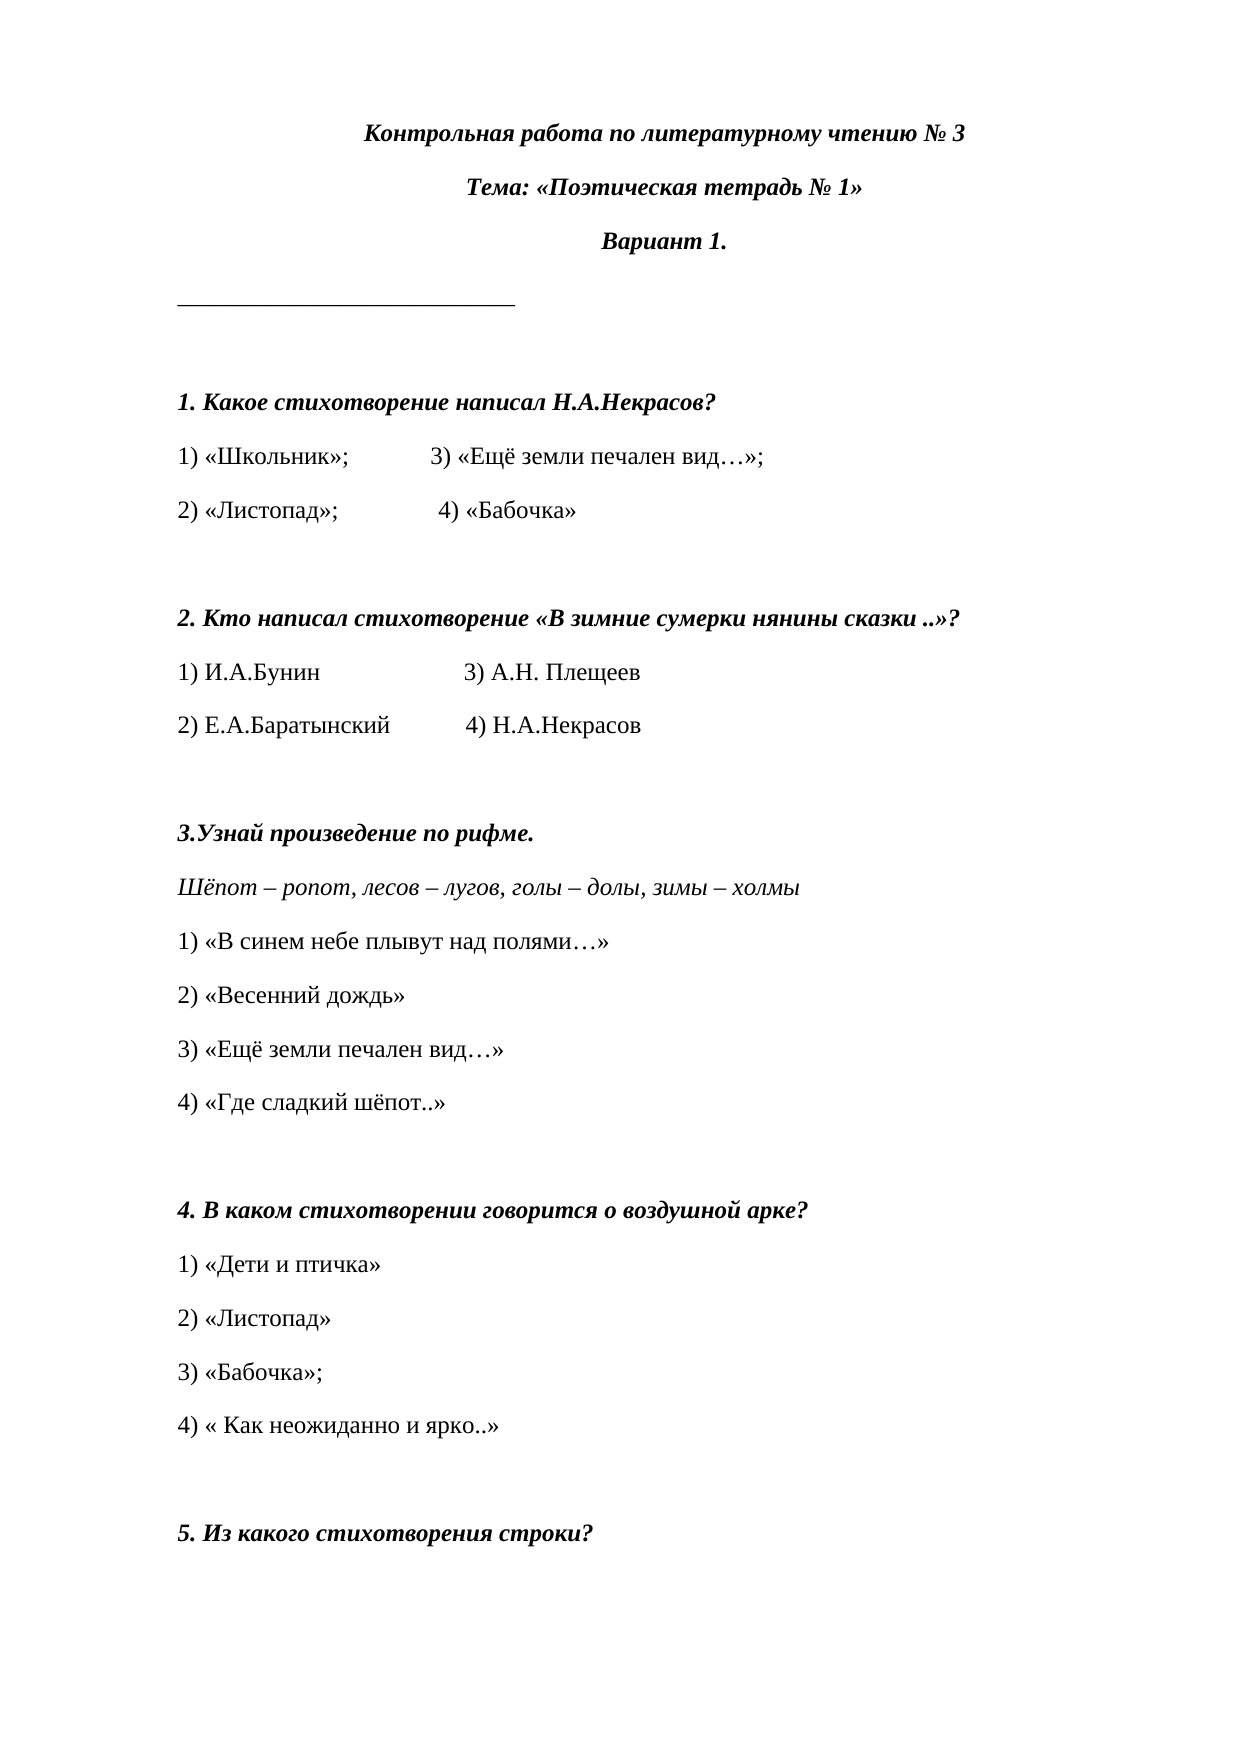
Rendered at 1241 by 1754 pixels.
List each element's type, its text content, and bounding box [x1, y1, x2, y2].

text 1) «Школьник»; 3) «Ещё земли печален вид…»; [177, 441, 1152, 470]
text Шёпот – ропот, лесов – лугов, голы – долы, зимы – холмы [177, 872, 1152, 901]
text 4. В каком стихотворении говорится о воздушной арке? [177, 1195, 1152, 1224]
text 2) Е.А.Баратынский 4) Н.А.Некрасов [177, 711, 1152, 739]
text 5. Из какого стихотворения строки? [177, 1518, 1152, 1547]
text 4) «Где сладкий шёпот..» [177, 1087, 1152, 1116]
text Тема: «Поэтическая тетрадь № 1» [177, 172, 1152, 201]
text ___________________________ [177, 280, 1152, 308]
text 1) И.А.Бунин 3) А.Н. Плещеев [177, 657, 1152, 685]
text 1. Какое стихотворение написал Н.А.Некрасов? [177, 387, 1152, 416]
text 1) «В синем небе плывут над полями…» [177, 926, 1152, 955]
text 4) « Как неожиданно и ярко..» [177, 1411, 1152, 1439]
text Контрольная работа по литературному чтению № 3 [177, 118, 1152, 147]
text Вариант 1. [177, 226, 1152, 254]
text 3.Узнай произведение по рифме. [177, 818, 1152, 847]
text 1) «Дети и птичка» [177, 1249, 1152, 1278]
text 2) «Листопад» [177, 1303, 1152, 1332]
text 2) «Весенний дождь» [177, 980, 1152, 1008]
text 3) «Ещё земли печален вид…» [177, 1034, 1152, 1062]
text 3) «Бабочка»; [177, 1357, 1152, 1386]
text 2. Кто написал стихотворение «В зимние сумерки нянины сказки ..»? [177, 603, 1152, 632]
text 2) «Листопад»; 4) «Бабочка» [177, 495, 1152, 524]
